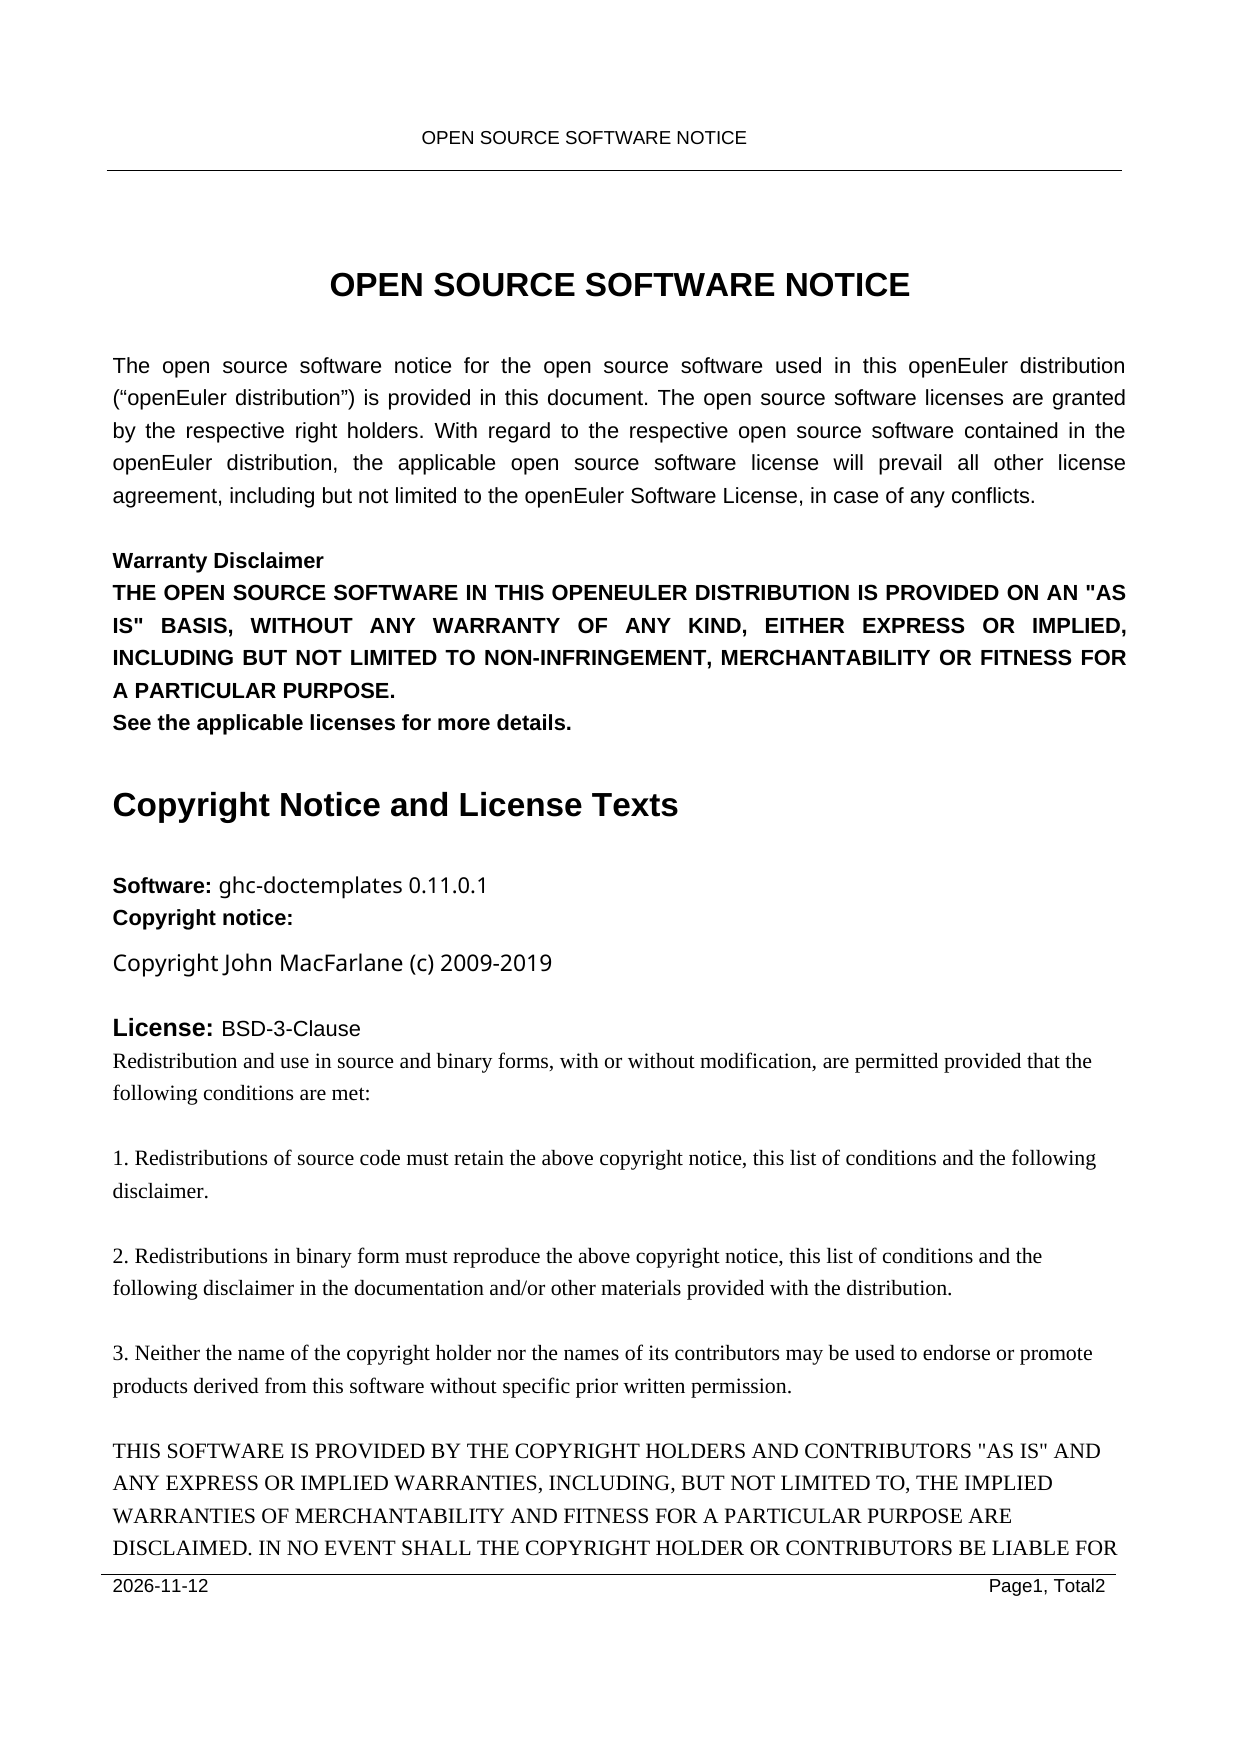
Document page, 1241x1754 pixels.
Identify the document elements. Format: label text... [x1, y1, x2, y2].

text THE OPEN SOURCE SOFTWARE IN THIS OPENEULER DISTRIBUTION IS PROVIDED ON AN "AS IS" BASIS, WITHOUT ANY WARRANTY OF ANY KIND, EITHER EXPRESS OR IMPLIED, INCLUDING BUT NOT LIMITED TO NON-INFRINGEMENT, MERCHANTABILITY OR FITNESS FOR A PARTICULAR PURPOSE. See the applicable licenses for more details. [112, 576, 1128, 739]
text Copyright John MacFarlane (c) 2009-2019 [112, 947, 1128, 1012]
text License: BSD-3-Clause [112, 1012, 1128, 1044]
text Copyright Notice and License Texts [112, 771, 1128, 836]
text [112, 1044, 1128, 1564]
text Copyright notice: [112, 901, 1128, 934]
text OPEN SOURCE SOFTWARE NOTICE [112, 251, 1128, 316]
text Warranty Disclaimer [112, 544, 1128, 576]
text The open source software notice for the open source software used in this openEuler distribution (“openEuler distribution”) is provided in this document. The open source software licenses are granted by the respective right holders. With regard to the respective open source software contained in the openEuler distribution, the applicable open source software license will prevail all other license agreement, including but not limited to the openEuler Software License, in case of any conflicts. [112, 349, 1128, 511]
title Software: ghc-doctemplates 0.11.0.1 [112, 869, 1128, 901]
